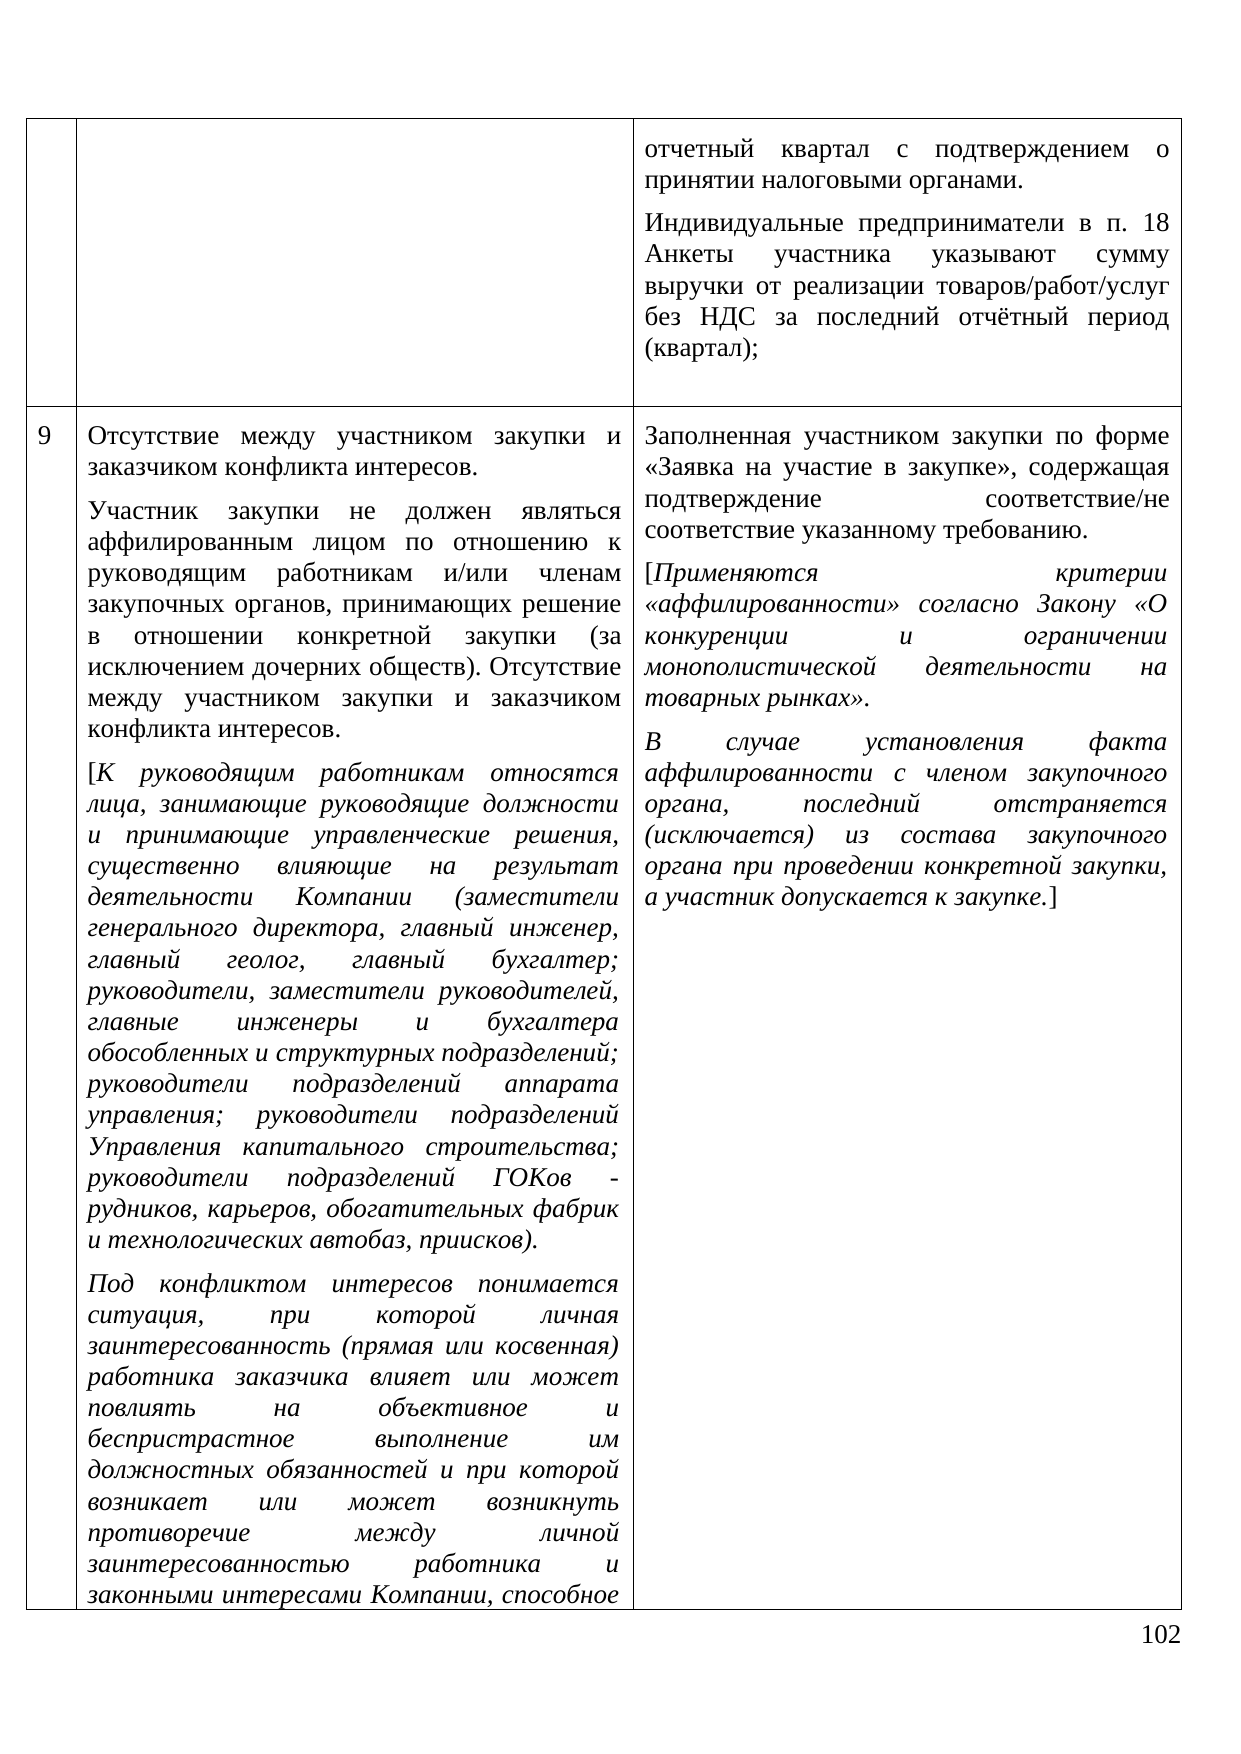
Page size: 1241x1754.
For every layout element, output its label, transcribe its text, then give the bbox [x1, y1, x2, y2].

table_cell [77, 119, 633, 406]
table_cell 9 [27, 407, 76, 1609]
table_cell 8 [27, 119, 76, 406]
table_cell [634, 407, 1181, 1609]
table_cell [77, 407, 633, 1609]
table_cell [634, 119, 1181, 406]
